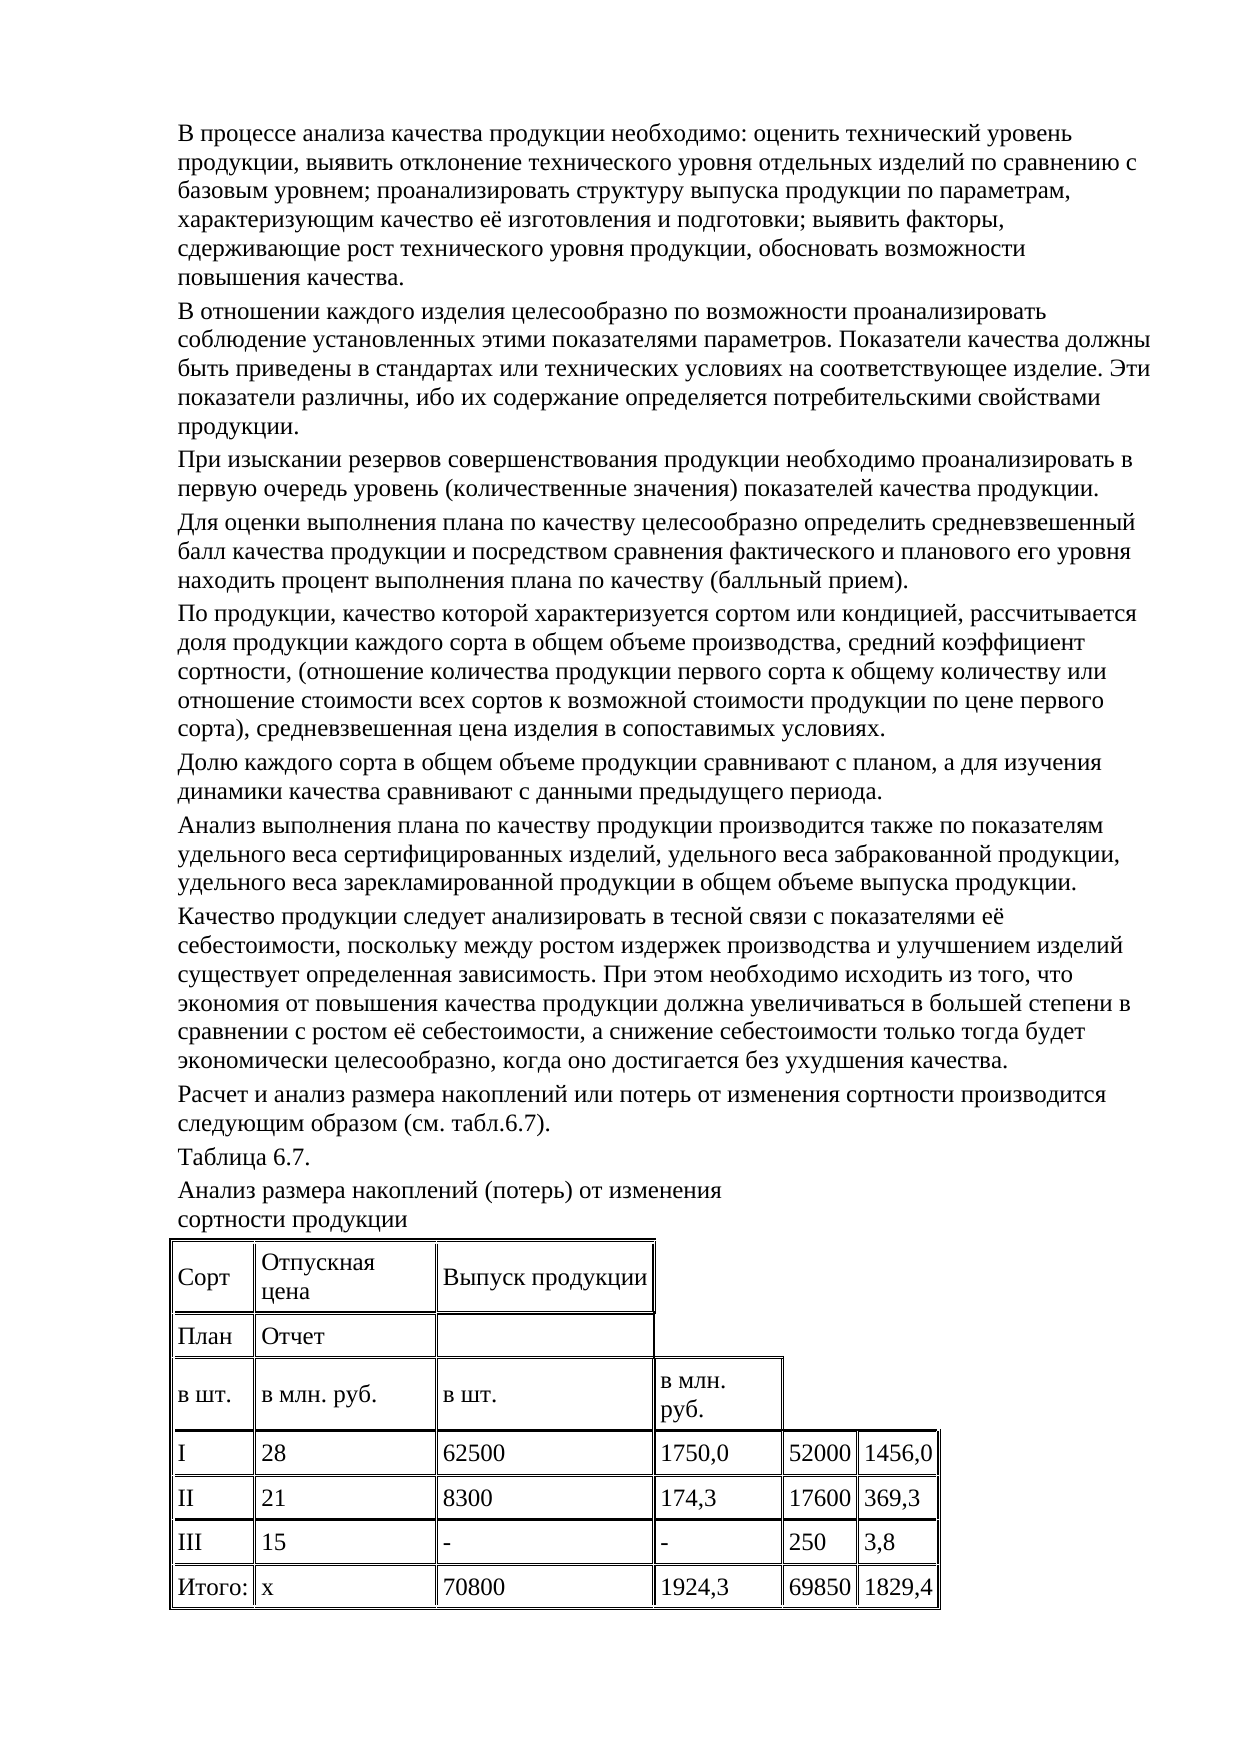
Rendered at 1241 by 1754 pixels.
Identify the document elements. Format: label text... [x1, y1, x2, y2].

text Расчет и анализ размера накоплений или потерь от изменения сортности производится следующим образом (см. табл.6.7). [177, 1079, 1152, 1136]
table_cell в млн. руб. [256, 1359, 435, 1429]
table_cell в шт. [438, 1359, 652, 1429]
table_cell 1456,0 [859, 1429, 939, 1473]
table_cell 28 [256, 1432, 435, 1473]
table_cell 369,3 [859, 1474, 938, 1518]
table_cell Отчет [256, 1315, 435, 1356]
table_cell 21 [256, 1477, 435, 1518]
table_cell 1750,0 [656, 1432, 781, 1473]
text Анализ размера накоплений (потерь) от изменения сортности продукции [177, 1175, 1152, 1233]
text Долю каждого сорта в общем объеме продукции сравнивают с планом, а для изучения динамики качества сравнивают с данными предыдущего периода. [177, 747, 1152, 805]
table_cell I [173, 1429, 253, 1473]
table_cell х [255, 1566, 436, 1607]
text Для оценки выполнения плана по качеству целесообразно определить средневзвешенный балл качества продукции и посредством сравнения фактического и планового его уровня находить процент выполнения плана по качеству (балльный прием). [177, 507, 1152, 593]
table_cell 17600 [784, 1477, 856, 1518]
table_cell 70800 [436, 1563, 654, 1607]
table_cell 174,3 [656, 1477, 781, 1518]
table_cell 52000 [784, 1432, 856, 1473]
table_cell 3,8 [859, 1518, 939, 1562]
text Качество продукции следует анализировать в тесной связи с показателями её себестоимости, поскольку между ростом издержек производства и улучшением изделий существует определенная зависимость. При этом необходимо исходить из того, что экономия от повышения качества продукции должна увеличиваться в большей степени в сравнении с ростом её себестоимости, а снижение себестоимости только тогда будет экономически целесообразно, когда оно достигается без ухудшения качества. [177, 901, 1152, 1074]
table_cell План [173, 1311, 253, 1356]
table_cell II [173, 1474, 253, 1518]
table_cell [438, 1315, 653, 1356]
table_cell 250 [784, 1521, 856, 1562]
text В процессе анализа качества продукции необходимо: оценить технический уровень продукции, выявить отклонение технического уровня отдельных изделий по сравнению с базовым уровнем; проанализировать структуру выпуска продукции по параметрам, характеризующим качество её изготовления и подготовки; выявить факторы, сдерживающие рост технического уровня продукции, обосновать возможности повышения качества. [177, 118, 1152, 291]
table_cell в шт. [171, 1356, 255, 1429]
table_cell 62500 [438, 1432, 652, 1473]
table_header Отпускная цена [255, 1242, 436, 1311]
text В отношении каждого изделия целесообразно по возможности проанализировать соблюдение установленных этими показателями параметров. Показатели качества должны быть приведены в стандартах или технических условиях на соответствующее изделие. Эти показатели различны, ибо их содержание определяется потребительскими свойствами продукции. [177, 296, 1152, 439]
table_cell 8300 [438, 1477, 652, 1518]
text По продукции, качество которой характеризуется сортом или кондицией, рассчитывается доля продукции каждого сорта в общем объеме производства, средний коэффициент сортности, (отношение количества продукции первого сорта к общему количеству или отношение стоимости всех сортов к возможной стоимости продукции по цене первого сорта), средневзвешенная цена изделия в сопоставимых условиях. [177, 598, 1152, 742]
text Анализ выполнения плана по качеству продукции производится также по показателям удельного веса сертифицированных изделий, удельного веса забракованной продукции, удельного веса зарекламированной продукции в общем объеме выпуска продукции. [177, 810, 1152, 896]
table_cell в млн. руб. [656, 1359, 781, 1429]
table_header Выпуск продукции [436, 1242, 654, 1311]
text Таблица 6.7. [177, 1142, 1152, 1170]
table_cell 69850 [783, 1566, 858, 1607]
table_cell 1829,4 [858, 1563, 938, 1607]
table_cell Итого: [173, 1563, 255, 1607]
table_cell - [438, 1521, 652, 1562]
table_header Сорт [173, 1242, 255, 1311]
text При изыскании резервов совершенствования продукции необходимо проанализировать в первую очередь уровень (количественные значения) показателей качества продукции. [177, 444, 1152, 502]
table_cell 15 [256, 1521, 435, 1562]
table_cell 1924,3 [654, 1566, 782, 1607]
table_cell III [171, 1518, 253, 1562]
table_cell - [656, 1521, 781, 1562]
